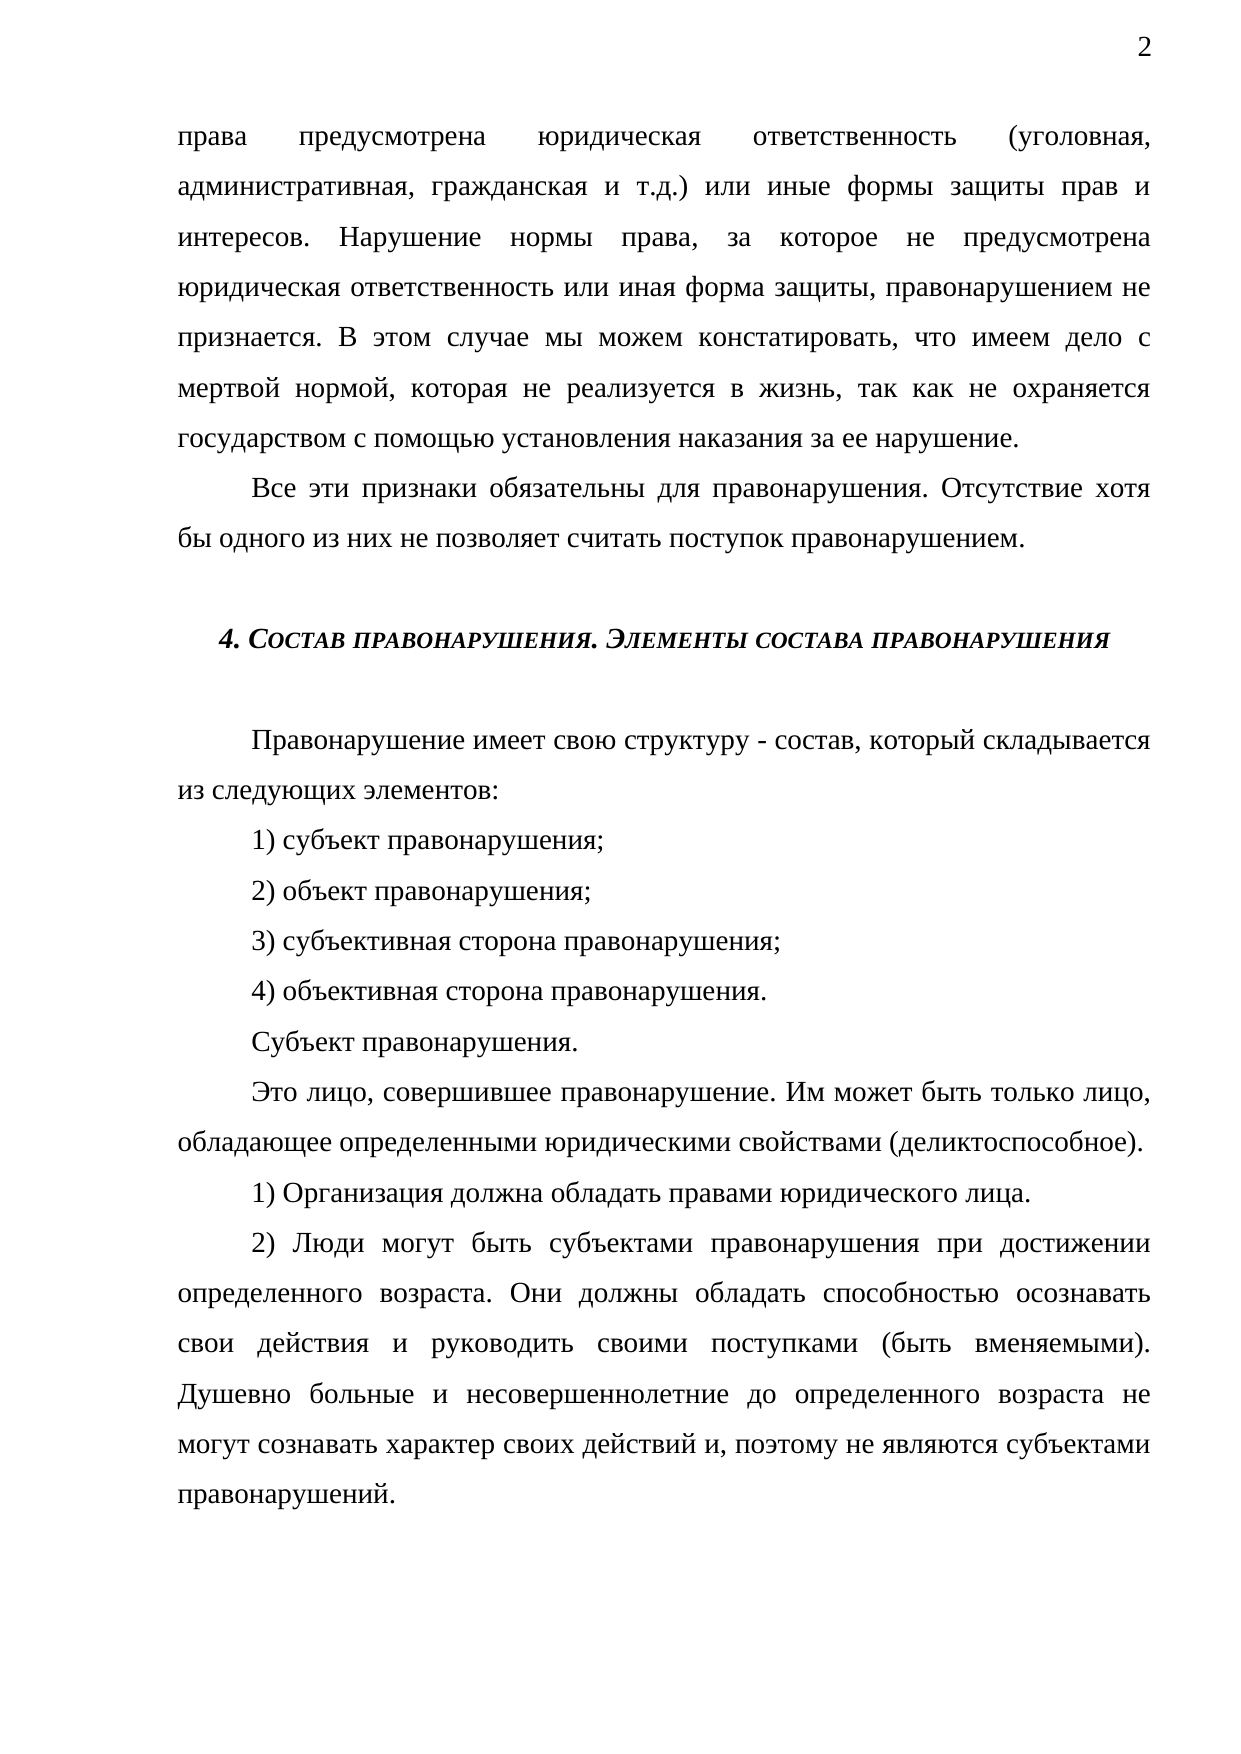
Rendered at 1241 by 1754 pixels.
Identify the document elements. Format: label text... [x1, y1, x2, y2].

text Субъект правонарушения. [177, 1024, 1152, 1057]
text 2) Люди могут быть субъектами правонарушения при достижении определенного возраста. Они должны обладать способностью осознавать свои действия и руководить своими поступками (быть вменяемыми). Душевно больные и несовершеннолетние до определенного возраста не могут сознавать характер своих действий и, поэтому не являются субъектами правонарушений. [177, 1225, 1152, 1510]
text 1) Организация должна обладать правами юридического лица. [177, 1175, 1152, 1208]
text Это лицо, совершившее правонарушение. Им может быть только лицо, обладающее определенными юридическими свойствами (деликтоспособное). [177, 1074, 1152, 1158]
text 2) объект правонарушения; [177, 873, 1152, 906]
subtitle 4. Состав правонарушения. Элементы состава правонарушения [177, 621, 1152, 655]
text 1) субъект правонарушения; [177, 822, 1152, 856]
text 4) объективная сторона правонарушения. [177, 973, 1152, 1007]
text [177, 118, 1152, 453]
text Правонарушение имеет свою структуру - состав, который складывается из следующих элементов: [177, 722, 1152, 806]
text Все эти признаки обязательны для правонарушения. Отсутствие хотя бы одного из них не позволяет считать поступок правонарушением. [177, 470, 1152, 554]
text 3) субъективная сторона правонарушения; [177, 923, 1152, 957]
